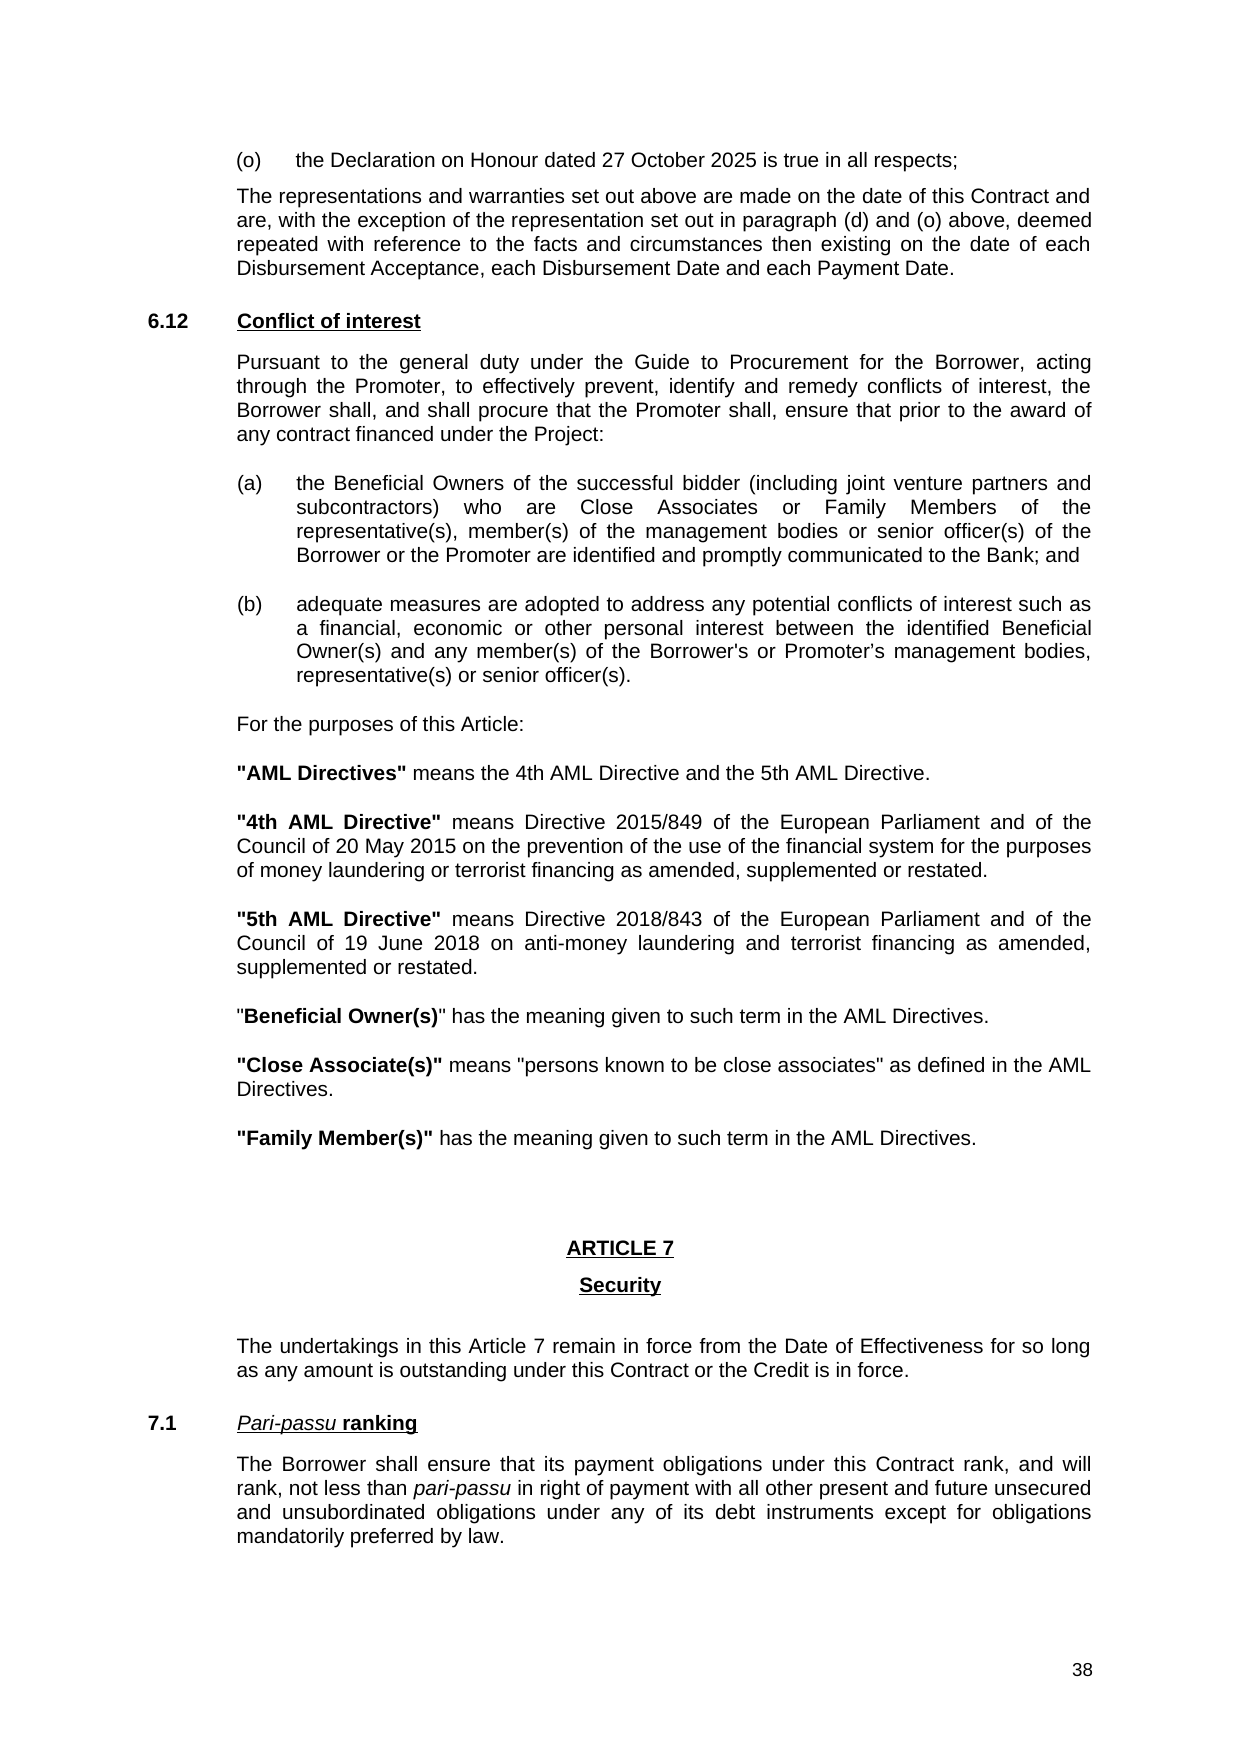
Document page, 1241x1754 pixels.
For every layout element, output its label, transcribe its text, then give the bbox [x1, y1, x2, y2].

text The representations and warranties set out above are made on the date of this Contract and are, with the exception of the representation set out in paragraph (d) and (o) above, deemed repeated with reference to the facts and circumstances then existing on the date of each Disbursement Acceptance, each Disbursement Date and each Payment Date. [236, 184, 1092, 280]
list the Beneficial Owners of the successful bidder (including joint venture partners and subcontractors) who are Close Associates or Family Members of the representative(s), member(s) of the management bodies or senior officer(s) of the Borrower or the Promoter are identified and promptly communicated to the Bank; and [237, 471, 1092, 566]
text "Close Associate(s)" means "persons known to be close associates" as defined in the AML Directives. [236, 1053, 1092, 1101]
text "5th AML Directive" means Directive 2018/843 of the European Parliament and of the Council of 19 June 2018 on anti-money laundering and terrorist financing as amended, supplemented or restated. [236, 907, 1092, 979]
text "4th AML Directive" means Directive 2015/849 of the European Parliament and of the Council of 20 May 2015 on the prevention of the use of the financial system for the purposes of money laundering or terrorist financing as amended, supplemented or restated. [236, 810, 1092, 882]
subtitle Conflict of interest [148, 309, 1092, 333]
text "AML Directives" means the 4th AML Directive and the 5th AML Directive. [236, 761, 1092, 785]
text The Borrower shall ensure that its payment obligations under this Contract rank, and will rank, not less than pari-passu in right of payment with all other present and future unsecured and unsubordinated obligations under any of its debt instruments except for obligations mandatorily preferred by law. [236, 1452, 1092, 1548]
text "Beneficial Owner(s)" has the meaning given to such term in the AML Directives. [236, 1004, 1092, 1028]
text For the purposes of this Article: [236, 712, 1092, 736]
text The undertakings in this Article 7 remain in force from the Date of Effectiveness for so long as any amount is outstanding under this Contract or the Credit is in force. [236, 1334, 1092, 1382]
text Pursuant to the general duty under the Guide to Procurement for the Borrower, acting through the Promoter, to effectively prevent, identify and remedy conflicts of interest, the Borrower shall, and shall procure that the Promoter shall, ensure that prior to the award of any contract financed under the Project: [236, 350, 1092, 446]
list adequate measures are adopted to address any potential conflicts of interest such as a financial, economic or other personal interest between the identified Beneficial Owner(s) and any member(s) of the Borrower's or Promoter’s management bodies, representative(s) or senior officer(s). [237, 591, 1092, 687]
title Security [148, 1273, 1092, 1297]
list the Declaration on Honour dated 27 October 2025 is true in all respects; [236, 148, 1092, 172]
subtitle Pari-passu ranking [148, 1411, 1092, 1435]
text "Family Member(s)" has the meaning given to such term in the AML Directives. [236, 1126, 1092, 1150]
